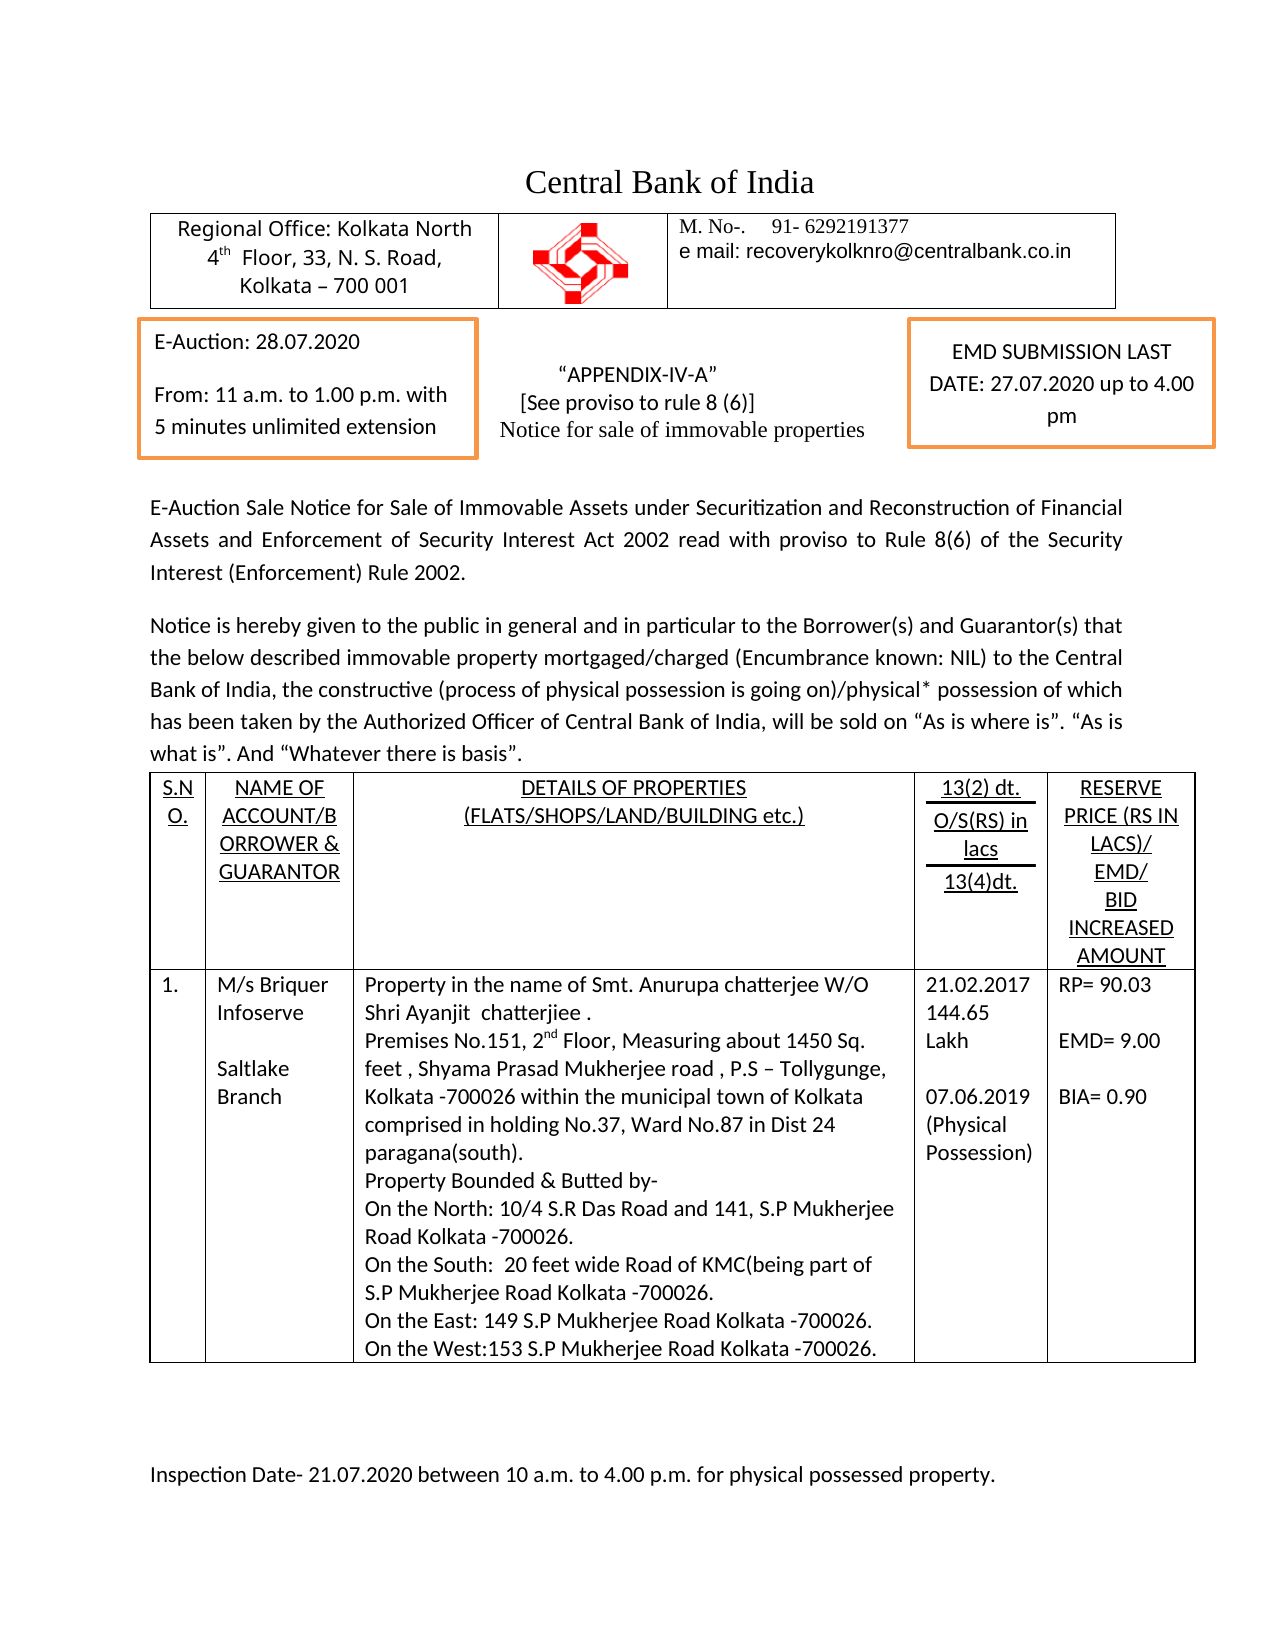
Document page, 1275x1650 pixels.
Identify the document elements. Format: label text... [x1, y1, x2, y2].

table_cell M/s Briquer Infoserve Saltlake Branch [206, 970, 353, 1362]
table_header S.NO. [151, 773, 205, 969]
table_header RESERVE PRICE (RS IN LACS)/ EMD/ BID INCREASED AMOUNT [1048, 773, 1194, 969]
table_cell RP= 90.03 EMD= 9.00 BIA= 0.90 [1048, 970, 1194, 1362]
text Sale Notice for sale of immovable properties [479, 416, 907, 442]
table_header Regional Office: Kolkata North 4th Floor, 33, N. S. Road, Kolkata – 700 001 [151, 214, 498, 308]
text E-Auction Sale Notice for Sale of Immovable Assets under Securitization and Reconstruction of Financial Assets and Enforcement of Security Interest Act 2002 read with proviso to Rule 8(6) of the Security Interest (Enforcement) Rule 2002. [150, 493, 1125, 586]
table_cell 1. [151, 970, 205, 1362]
table_header M. No-. 91- 6292191377 e mail: recoverykolknro@centralbank.co.in [668, 214, 1115, 308]
text Central Bank of India [150, 162, 1125, 201]
text Notice is hereby given to the public in general and in particular to the Borrower(s) and Guarantor(s) that the below described immovable property mortgaged/charged (Encumbrance known: NIL) to the Central Bank of India, the constructive (process of physical possession is going on)/physical* possession of which has been taken by the Authorized Officer of Central Bank of India, will be sold on “As is where is”. “As is what is”. And “Whatever there is basis”. [150, 611, 1125, 768]
text [See proviso to rule 8 (6)] [479, 388, 907, 416]
text Inspection Date- 21.07.2020 between 10 a.m. to 4.00 p.m. for physical possessed property. [150, 1460, 1125, 1488]
table_cell 21.02.2017 144.65 Lakh 07.06.2019 (Physical Possession) [915, 970, 1047, 1362]
table_header [499, 214, 667, 308]
table_header DETAILS OF PROPERTIES (FLATS/SHOPS/LAND/BUILDING etc.) [354, 773, 914, 969]
text “APPENDIX-IV-A” [479, 360, 907, 388]
table_cell Property in the name of Smt. Anurupa chatterjee W/O Shri Ayanjit chatterjiee . Premises No.151, 2nd Floor, Measuring about 1450 Sq. feet , Shyama Prasad Mukherjee road , P.S – Tollygunge, Kolkata -700026 within the municipal town of Kolkata comprised in holding No.37, Ward No.87 in Dist 24 paragana(south). Property Bounded & Butted by- On the North: 10/4 S.R Das Road and 141, S.P Mukherjee Road Kolkata -700026. On the South: 20 feet wide Road of KMC(being part of S.P Mukherjee Road Kolkata -700026. On the East: 149 S.P Mukherjee Road Kolkata -700026. On the West:153 S.P Mukherjee Road Kolkata -700026. [354, 970, 914, 1362]
table_header 13(2) dt. O/S(RS) in lacs 13(4)dt. [915, 773, 1047, 969]
table_header NAME OF ACCOUNT/BORROWER & GUARANTOR [206, 773, 353, 969]
